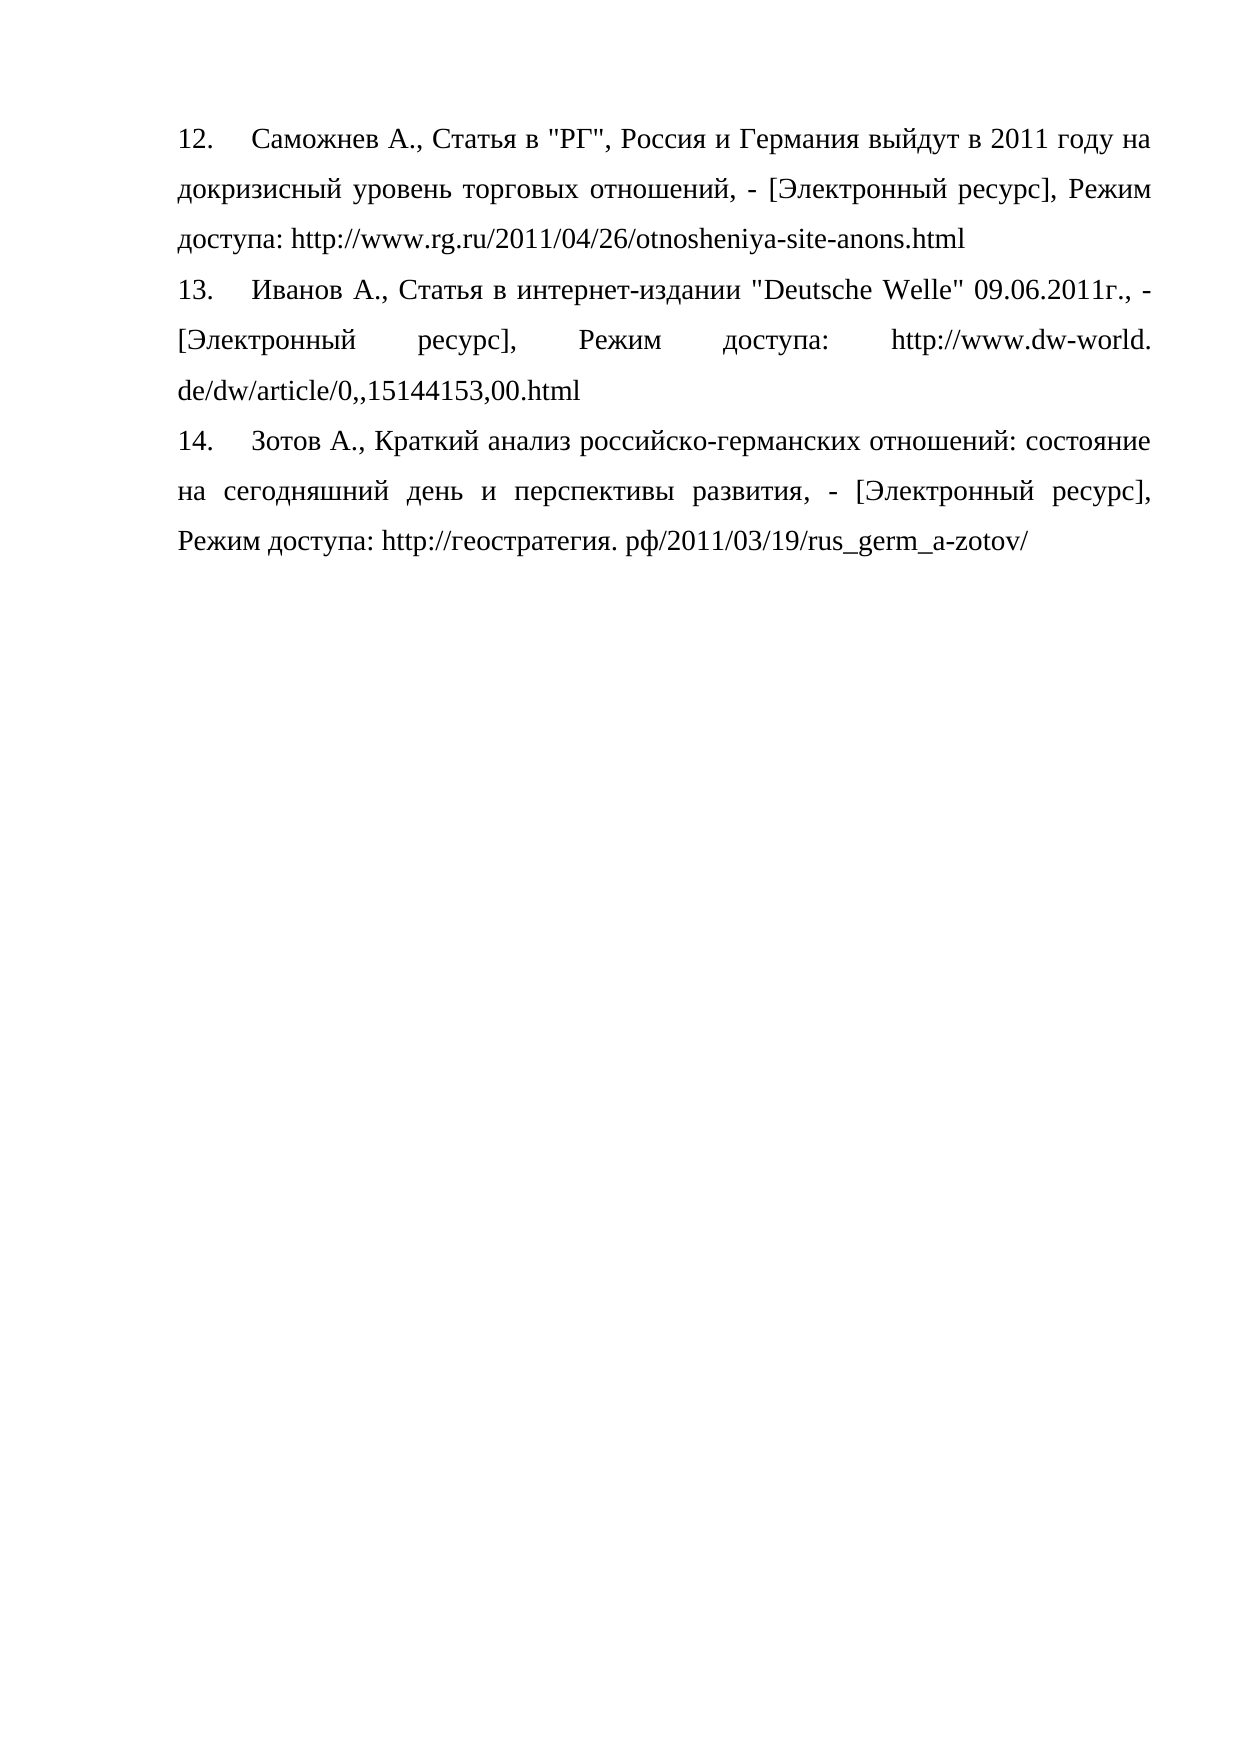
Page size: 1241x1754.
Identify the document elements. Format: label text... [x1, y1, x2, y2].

text Зотов А., Краткий анализ российско-германских отношений: состояние на сегодняшний день и перспективы развития, - [Электронный ресурс], Режим доступа: http://геостратегия. рф/2011/03/19/rus_germ_a-zotov/ [177, 423, 1152, 557]
text Иванов А., Статья в интернет-издании "Deutsche Welle" 09.06.2011г., - [Электронный ресурс], Режим доступа: http://www.dw-world. de/dw/article/0,,15144153,00.html [177, 272, 1152, 406]
text Саможнев А., Статья в "РГ", Россия и Германия выйдут в 2011 году на докризисный уровень торговых отношений, - [Электронный ресурс], Режим доступа: http://www.rg.ru/2011/04/26/otnosheniya-site-anons.html [177, 121, 1152, 255]
